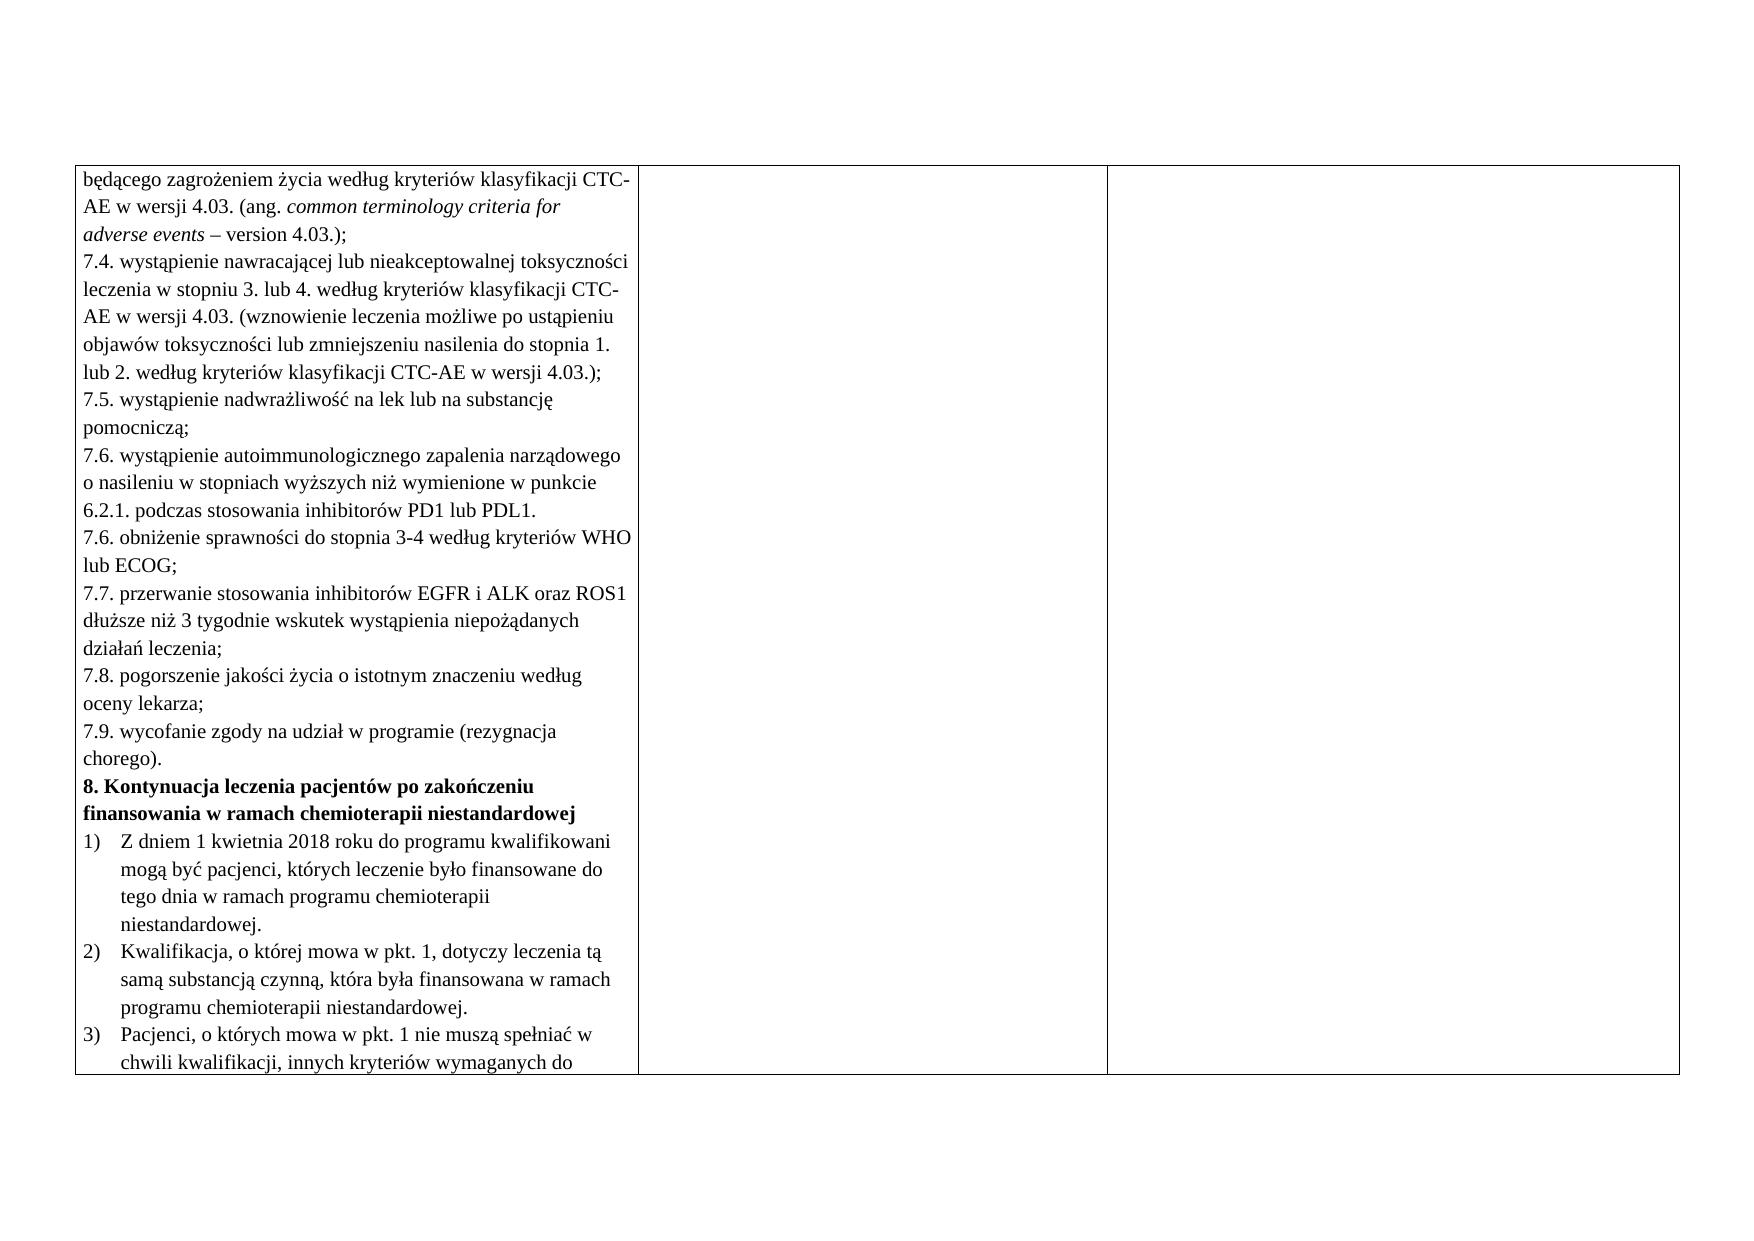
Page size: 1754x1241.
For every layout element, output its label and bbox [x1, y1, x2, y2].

table_cell [76, 166, 638, 1074]
table_cell [1108, 166, 1679, 1074]
table_cell [639, 166, 1107, 1074]
